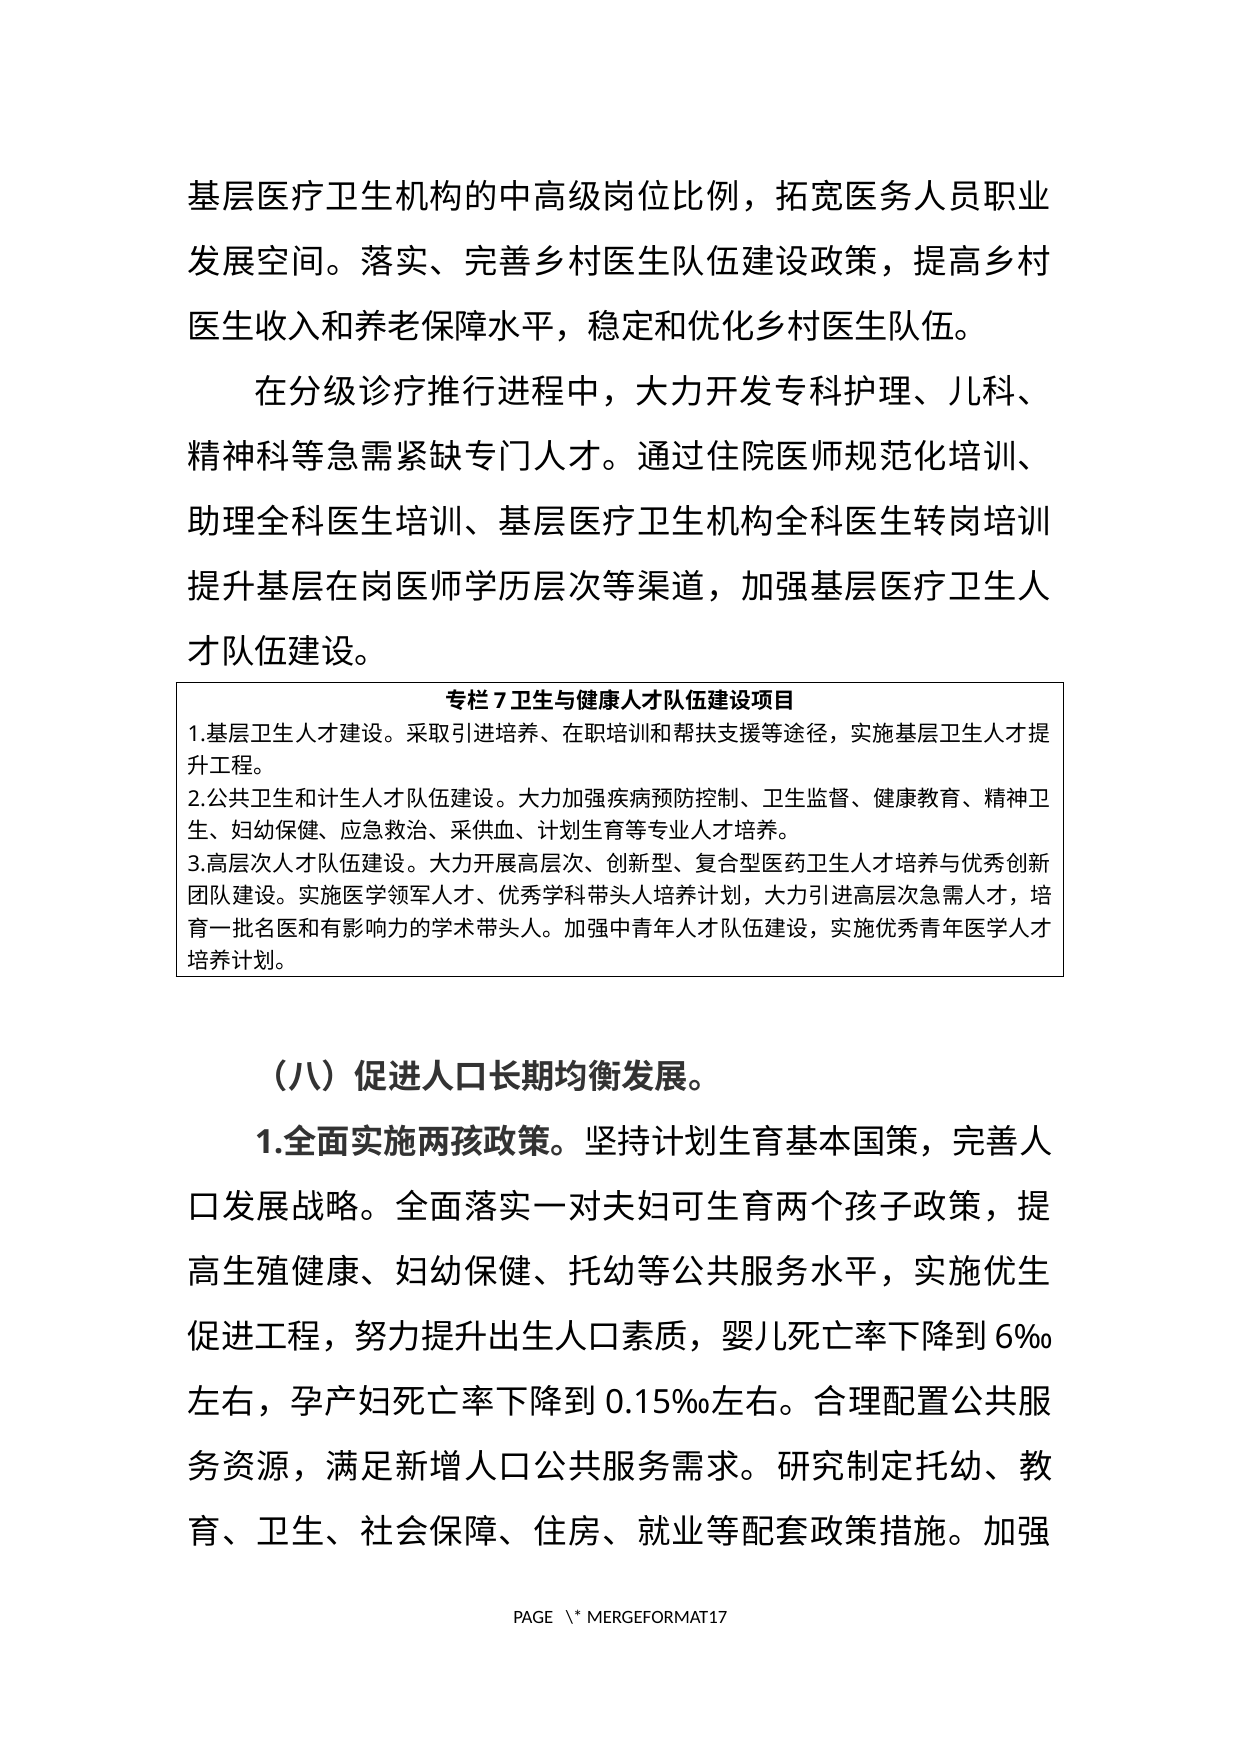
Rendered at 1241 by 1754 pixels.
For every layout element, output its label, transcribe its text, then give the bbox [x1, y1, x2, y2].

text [187, 162, 1053, 357]
table_header 专栏7卫生与健康人才队伍建设项目 1.基层卫生人才建设。采取引进培养、在职培训和帮扶支援等途径，实施基层卫生人才提升工程。 2.公共卫生和计生人才队伍建设。大力加强疾病预防控制、卫生监督、健康教育、精神卫生、妇幼保健、应急救治、采供血、计划生育等专业人才培养。 3.高层次人才队伍建设。大力开展高层次、创新型、复合型医药卫生人才培养与优秀创新团队建设。实施医学领军人才、优秀学科带头人培养计划，大力引进高层次急需人才，培育一批名医和有影响力的学术带头人。加强中青年人才队伍建设，实施优秀青年医学人才培养计划。 [177, 683, 1063, 976]
text 在分级诊疗推行进程中，大力开发专科护理、儿科、精神科等急需紧缺专门人才。通过住院医师规范化培训、助理全科医生培训、基层医疗卫生机构全科医生转岗培训、提升基层在岗医师学历层次等渠道，加强基层医疗卫生人才队伍建设。 [187, 357, 1053, 682]
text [187, 1107, 1053, 1562]
text （八）促进人口长期均衡发展。 [187, 1042, 1053, 1107]
